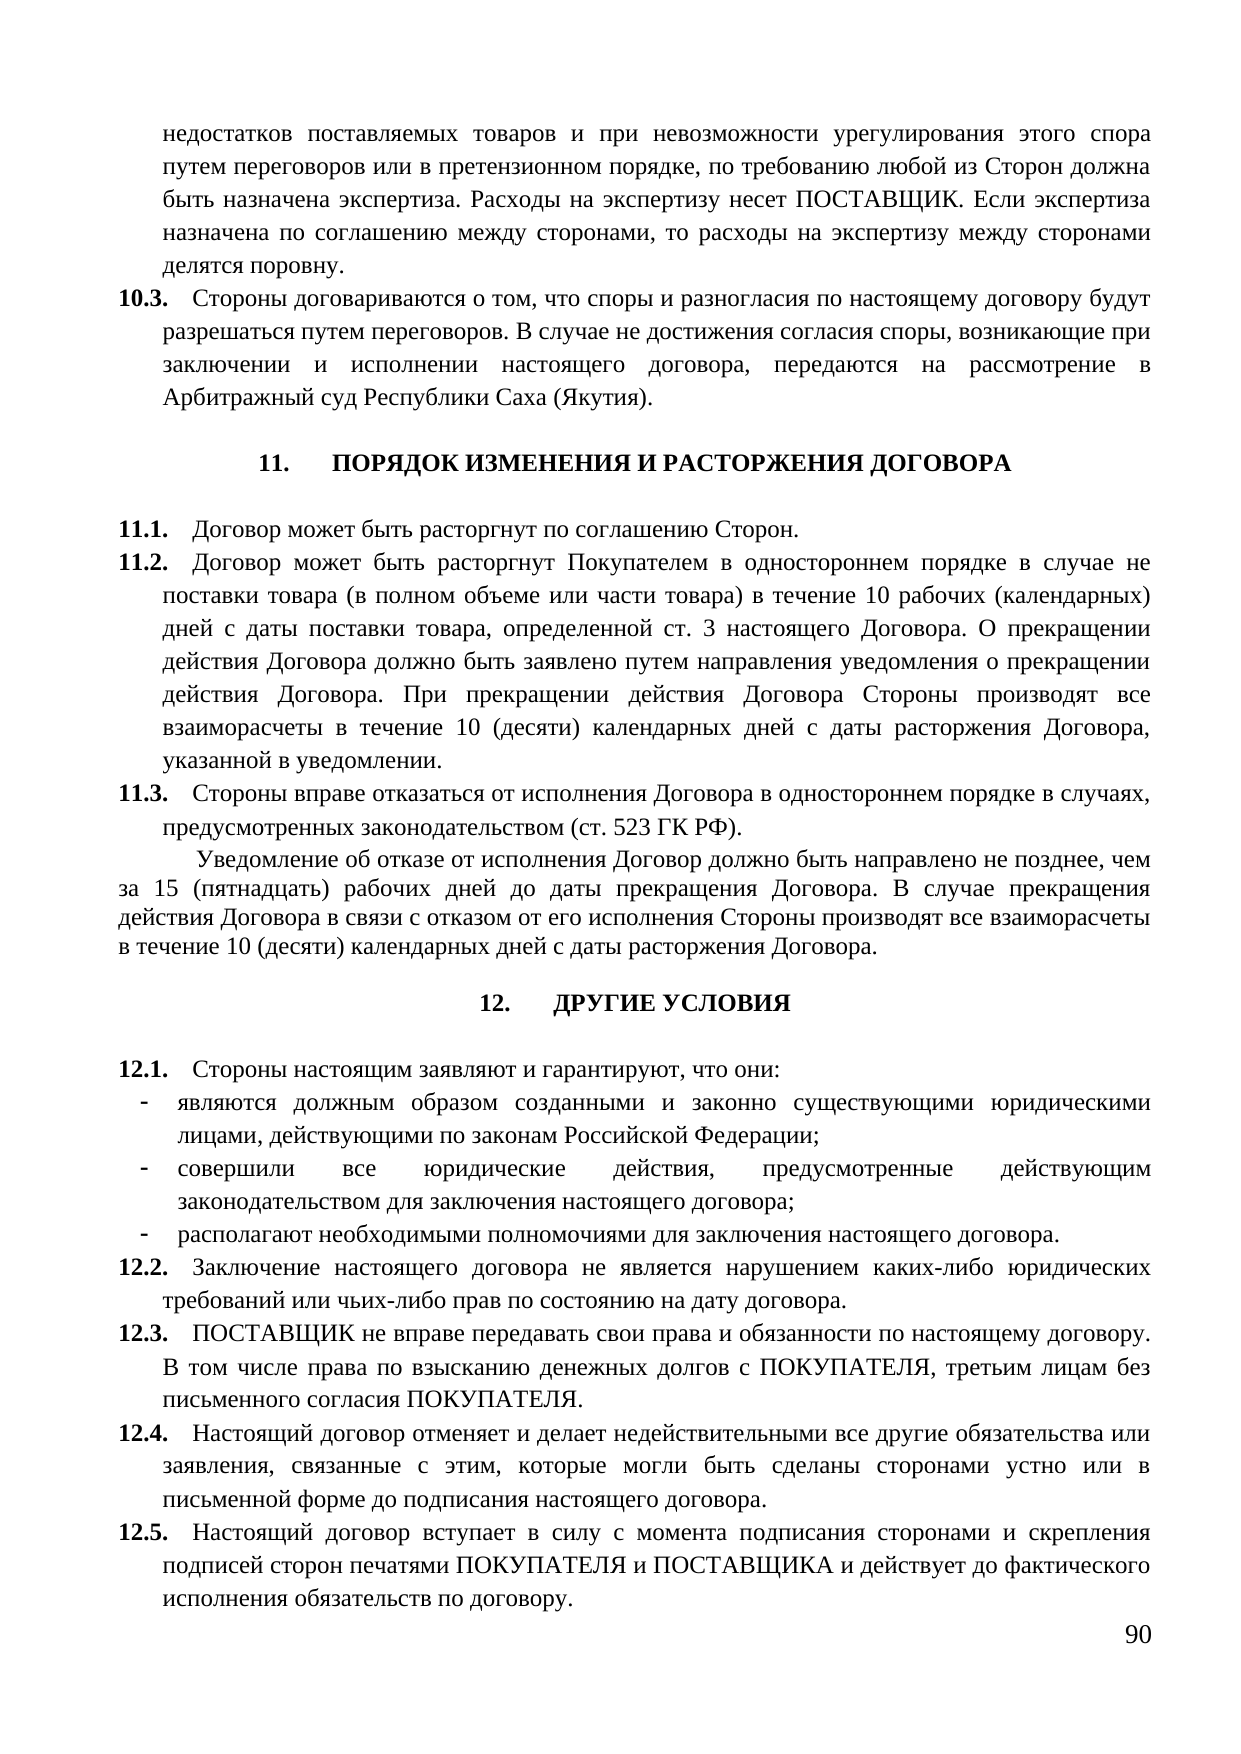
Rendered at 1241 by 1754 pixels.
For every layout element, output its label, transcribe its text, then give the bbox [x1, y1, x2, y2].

list располагают необходимыми полномочиями для заключения настоящего договора. [140, 1219, 1152, 1248]
text Уведомление об отказе от исполнения Договор должно быть направлено не позднее, чем за 15 (пятнадцать) рабочих дней до даты прекращения Договора. В случае прекращения действия Договора в связи с отказом от его исполнения Стороны производят все взаиморасчеты в течение 10 (десяти) календарных дней с даты расторжения Договора. [118, 844, 1152, 959]
list ДРУГИЕ УСЛОВИЯ [118, 988, 1152, 1017]
list являются должным образом созданными и законно существующими юридическими лицами, действующими по законам Российской Федерации; [140, 1087, 1152, 1149]
list ПОРЯДОК ИЗМЕНЕНИЯ И РАСТОРЖЕНИЯ ДОГОВОРА [118, 448, 1152, 477]
list Настоящий договор вступает в силу с момента подписания сторонами и скрепления подписей сторон печатями ПОКУПАТЕЛЯ и ПОСТАВЩИКА и действует до фактического исполнения обязательств по договору. [118, 1517, 1152, 1611]
list Стороны настоящим заявляют и гарантируют, что они: [118, 1054, 1152, 1083]
list Стороны договариваются о том, что споры и разногласия по настоящему договору будут разрешаться путем переговоров. В случае не достижения согласия споры, возникающие при заключении и исполнении настоящего договора, передаются на рассмотрение в Арбитражный суд Республики Саха (Якутия). [118, 283, 1152, 411]
list Заключение настоящего договора не является нарушением каких-либо юридических требований или чьих-либо прав по состоянию на дату договора. [118, 1252, 1152, 1314]
list Стороны вправе отказаться от исполнения Договора в одностороннем порядке в случаях, предусмотренных законодательством (ст. 523 ГК РФ). [118, 778, 1152, 840]
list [118, 118, 1152, 279]
list Договор может быть расторгнут по соглашению Сторон. [118, 514, 1152, 543]
list совершили все юридические действия, предусмотренные действующим законодательством для заключения настоящего договора; [140, 1153, 1152, 1215]
list Договор может быть расторгнут Покупателем в одностороннем порядке в случае не поставки товара (в полном объеме или части товара) в течение 10 рабочих (календарных) дней с даты поставки товара, определенной ст. 3 настоящего Договора. О прекращении действия Договора должно быть заявлено путем направления уведомления о прекращении действия Договора. При прекращении действия Договора Стороны производят все взаиморасчеты в течение 10 (десяти) календарных дней с даты расторжения Договора, указанной в уведомлении. [118, 547, 1152, 774]
list ПОСТАВЩИК не вправе передавать свои права и обязанности по настоящему договору. В том числе права по взысканию денежных долгов с ПОКУПАТЕЛЯ, третьим лицам без письменного согласия ПОКУПАТЕЛЯ. [118, 1318, 1152, 1413]
list Настоящий договор отменяет и делает недействительными все другие обязательства или заявления, связанные с этим, которые могли быть сделаны сторонами устно или в письменной форме до подписания настоящего договора. [118, 1418, 1152, 1512]
